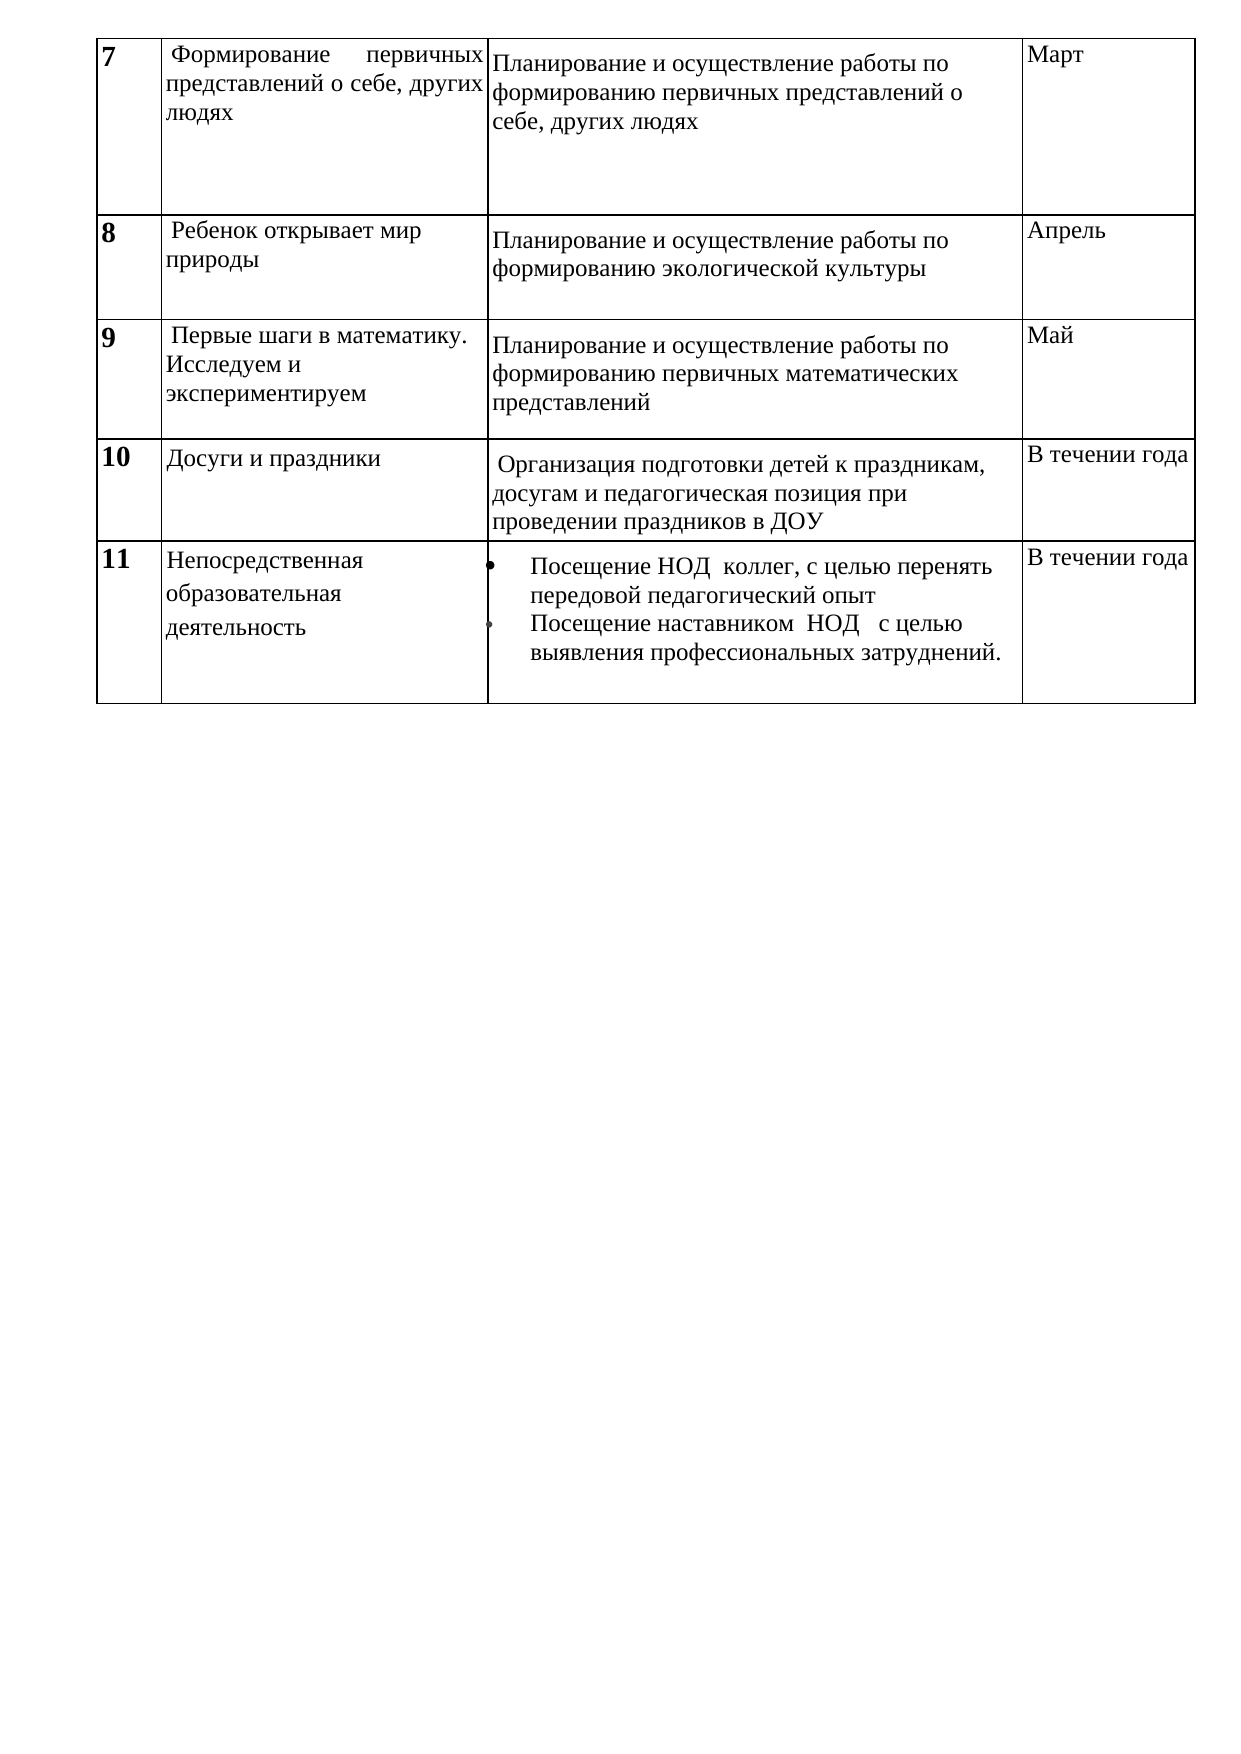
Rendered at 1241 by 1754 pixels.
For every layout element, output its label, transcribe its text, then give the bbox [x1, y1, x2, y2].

table_cell Первые шаги в математику. Исследуем и экспериментируем [162, 320, 487, 438]
table_cell Апрель [1023, 216, 1194, 319]
table_cell Ребенок открывает мир природы [162, 216, 487, 319]
table_cell 7 [98, 39, 161, 214]
table_cell Организация подготовки детей к праздникам, досугам и педагогическая позиция при проведении праздников в ДОУ [489, 440, 1022, 540]
table_cell В течении года [1023, 440, 1194, 540]
table_cell 8 [98, 216, 161, 319]
table_cell В течении года [1023, 542, 1194, 703]
table_cell Планирование и осуществление работы по формированию экологической культуры [489, 216, 1022, 319]
table_cell 11 [98, 542, 161, 703]
table_cell Посещение НОД коллег, с целью перенять передовой педагогический опыт Посещение наставником НОД с целью выявления профессиональных затруднений. [489, 542, 1022, 703]
table_cell Непосредственная образовательная деятельность [162, 542, 487, 703]
table_cell Досуги и праздники [162, 440, 487, 540]
table_cell Май [1023, 320, 1194, 438]
table_cell 9 [98, 320, 161, 438]
table_cell Март [1023, 39, 1194, 214]
table_cell Планирование и осуществление работы по формированию первичных представлений о себе, других людях [489, 39, 1022, 214]
table_cell 10 [98, 440, 161, 540]
table_cell Планирование и осуществление работы по формированию первичных математических представлений [489, 320, 1022, 438]
table_cell Формирование первичных представлений о себе, других людях [162, 39, 487, 214]
